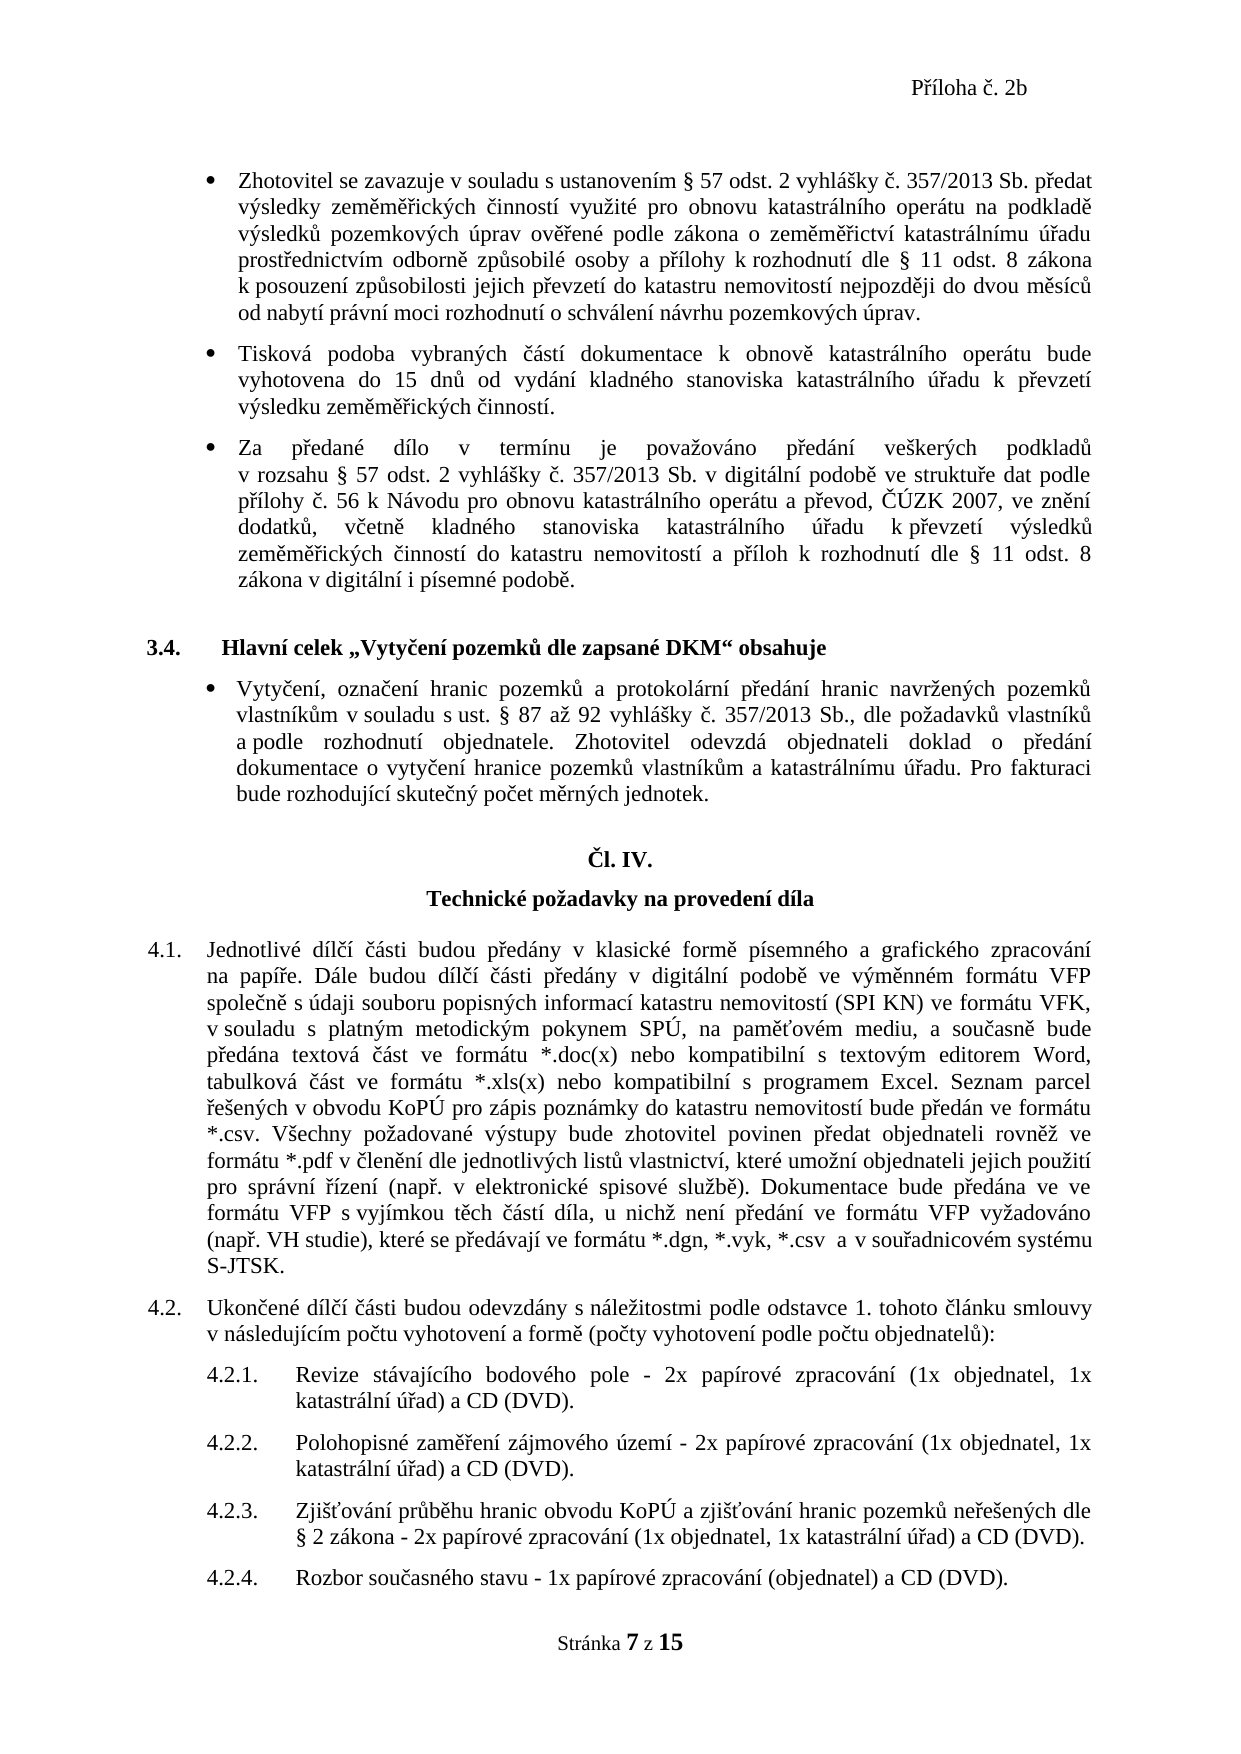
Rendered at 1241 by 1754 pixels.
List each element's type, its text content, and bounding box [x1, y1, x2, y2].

list Revize stávajícího bodového pole - 2x papírové zpracování (1x objednatel, 1x katastrální úřad) a CD (DVD). [207, 1361, 1093, 1414]
list Ukončené dílčí části budou odevzdány s náležitostmi podle odstavce 1. tohoto článku smlouvy v následujícím počtu vyhotovení a formě (počty vyhotovení podle počtu objednatelů): [148, 1293, 1093, 1346]
list Jednotlivé dílčí části budou předány v klasické formě písemného a grafického zpracování na papíře. Dále budou dílčí části předány v digitální podobě ve výměnném formátu VFP společně s údaji souboru popisných informací katastru nemovitostí (SPI KN) ve formátu VFK, v souladu s platným metodickým pokynem SPÚ, na paměťovém mediu, a současně bude předána textová část ve formátu *.doc(x) nebo kompatibilní s textovým editorem Word, tabulková část ve formátu *.xls(x) nebo kompatibilní s programem Excel. Seznam parcel řešených v obvodu KoPÚ pro zápis poznámky do katastru nemovitostí bude předán ve formátu *.csv. Všechny požadované výstupy bude zhotovitel povinen předat objednateli rovněž ve formátu *.pdf v členění dle jednotlivých listů vlastnictví, které umožní objednateli jejich použití pro správní řízení (např. v elektronické spisové službě). Dokumentace bude předána ve ve formátu VFP s vyjímkou těch částí díla, u nichž není předání ve formátu VFP vyžadováno (např. VH studie), které se předávají ve formátu *.dgn, *.vyk, *.csv a v souřadnicovém systému S-JTSK. [148, 936, 1093, 1278]
list Zjišťování průběhu hranic obvodu KoPÚ a zjišťování hranic pozemků neřešených dle § 2 zákona - 2x papírové zpracování (1x objednatel, 1x katastrální úřad) a CD (DVD). [207, 1497, 1093, 1549]
list Tisková podoba vybraných částí dokumentace k obnově katastrálního operátu bude vyhotovena do 15 dnů od vydání kladného stanoviska katastrálního úřadu k převzetí výsledku zeměměřických činností. [207, 340, 1093, 419]
list Za předané dílo v termínu je považováno předání veškerých podkladů v rozsahu § 57 odst. 2 vyhlášky č. 357/2013 Sb. v digitální podobě ve struktuře dat podle přílohy č. 56 k Návodu pro obnovu katastrálního operátu a převod, ČÚZK 2007, ve znění dodatků, včetně kladného stanoviska katastrálního úřadu k převzetí výsledků zeměměřických činností do katastru nemovitostí a příloh k rozhodnutí dle § 11 odst. 8 zákona v digitální i písemné podobě. [207, 434, 1093, 592]
text 3.4. Hlavní celek „Vytyčení pozemků dle zapsané DKM“ obsahuje [146, 634, 1093, 660]
list Zhotovitel se zavazuje v souladu s ustanovením § 57 odst. 2 vyhlášky č. 357/2013 Sb. předat výsledky zeměměřických činností využité pro obnovu katastrálního operátu na podkladě výsledků pozemkových úprav ověřené podle zákona o zeměměřictví katastrálnímu úřadu prostřednictvím odborně způsobilé osoby a přílohy k rozhodnutí dle § 11 odst. 8 zákona k posouzení způsobilosti jejich převzetí do katastru nemovitostí nejpozději do dvou měsíců od nabytí právní moci rozhodnutí o schválení návrhu pozemkových úprav. [207, 167, 1093, 325]
subtitle Technické požadavky na provedení díla [148, 884, 1093, 911]
list Polohopisné zaměření zájmového území - 2x papírové zpracování (1x objednatel, 1x katastrální úřad) a CD (DVD). [207, 1429, 1093, 1482]
list Vytyčení, označení hranic pozemků a protokolární předání hranic navržených pozemků vlastníkům v souladu s ust. § 87 až 92 vyhlášky č. 357/2013 Sb., dle požadavků vlastníků a podle rozhodnutí objednatele. Zhotovitel odevzdá objednateli doklad o předání dokumentace o vytyčení hranice pozemků vlastníkům a katastrálnímu úřadu. Pro fakturaci bude rozhodující skutečný počet měrných jednotek. [207, 675, 1093, 807]
list Rozbor současného stavu - 1x papírové zpracování (objednatel) a CD (DVD). [207, 1564, 1093, 1591]
text Čl. IV. [148, 846, 1093, 872]
